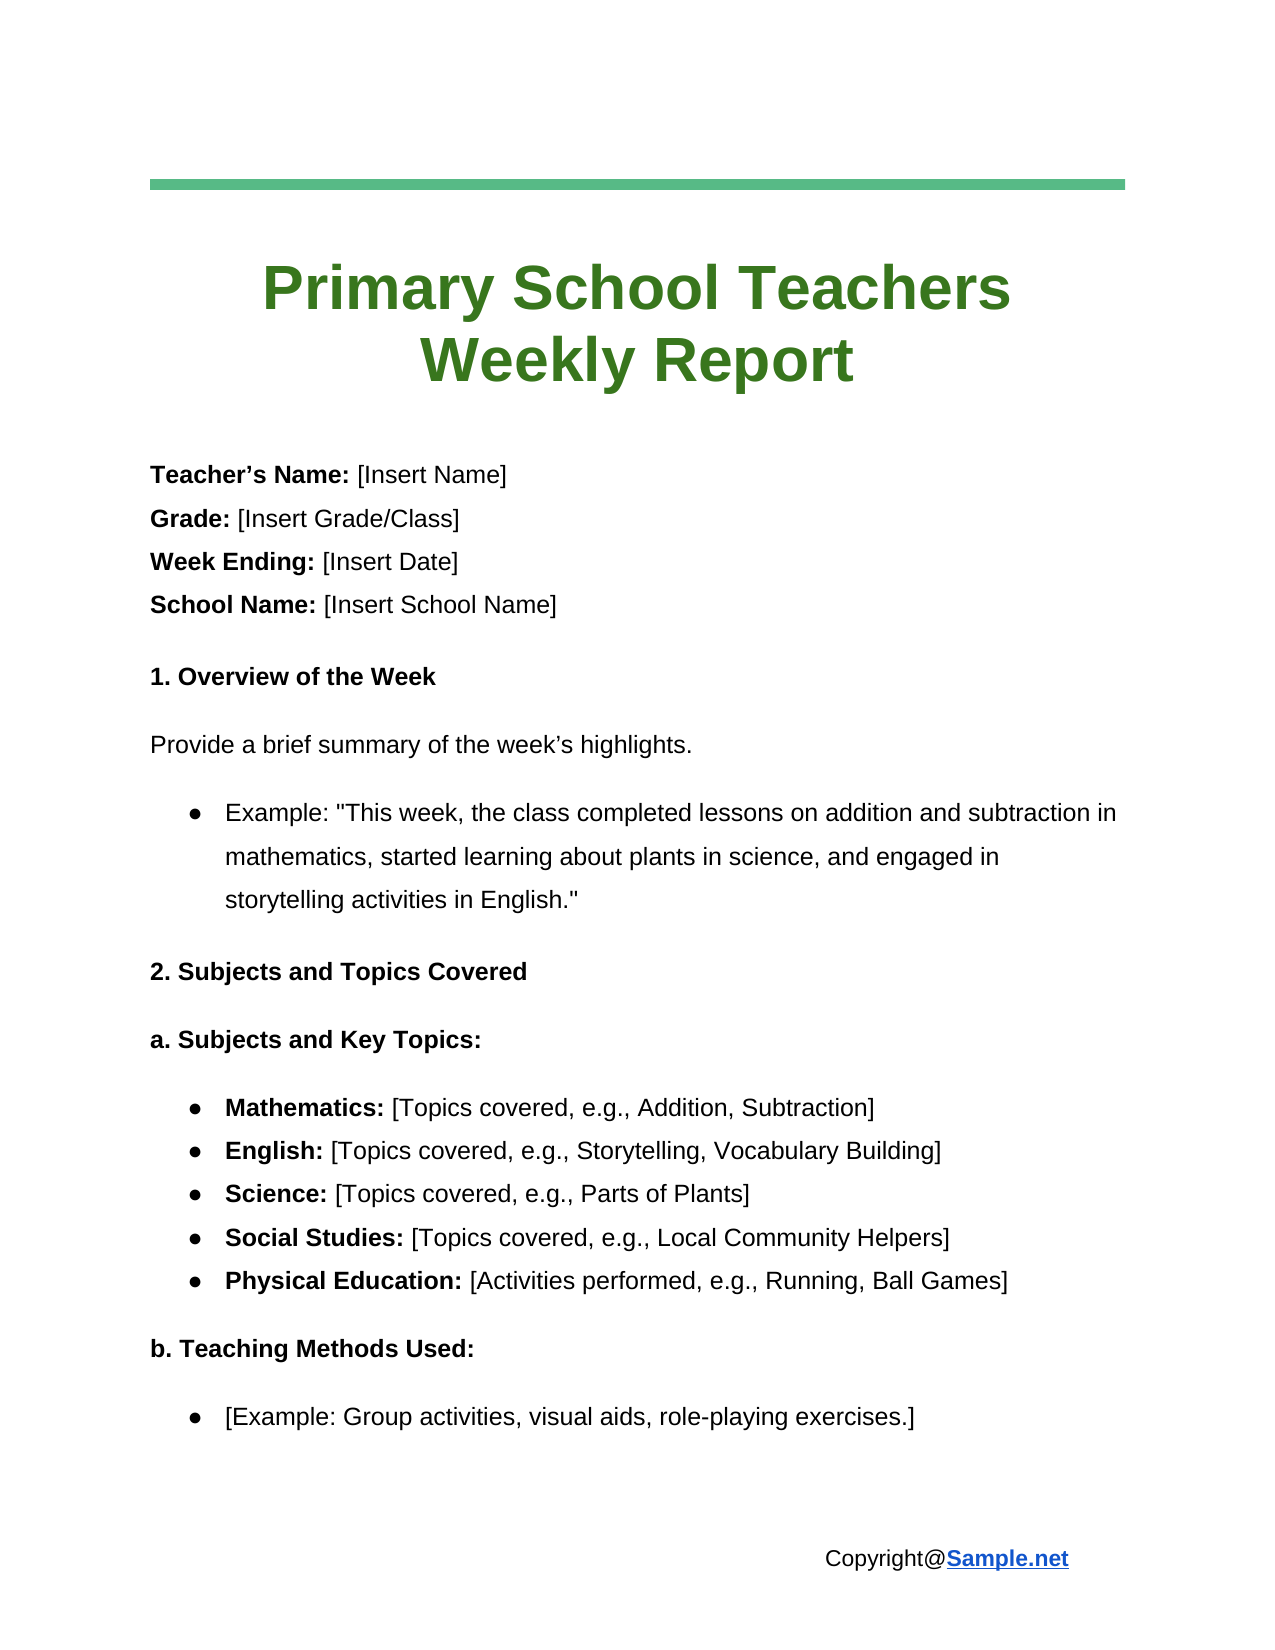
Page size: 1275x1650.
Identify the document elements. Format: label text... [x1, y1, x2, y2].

subtitle 2. Subjects and Topics Covered [150, 957, 1125, 986]
picture [150, 179, 1125, 190]
text Provide a brief summary of the week’s highlights. [150, 730, 1125, 759]
list Mathematics: [Topics covered, e.g., Addition, Subtraction] [187, 1093, 1125, 1122]
subtitle a. Subjects and Key Topics: [150, 1025, 1125, 1054]
subtitle Primary School Teachers Weekly Report [150, 190, 1125, 395]
text Teacher’s Name: [Insert Name] Grade: [Insert Grade/Class] Week Ending: [Insert Date] School Name: [Insert School Name] [150, 420, 1125, 619]
list Example: "This week, the class completed lessons on addition and subtraction in mathematics, started learning about plants in science, and engaged in storytelling activities in English." [187, 798, 1125, 913]
list Science: [Topics covered, e.g., Parts of Plants] [187, 1179, 1125, 1208]
subtitle b. Teaching Methods Used: [150, 1334, 1125, 1363]
list Physical Education: [Activities performed, e.g., Running, Ball Games] [187, 1266, 1125, 1294]
list [Example: Group activities, visual aids, role-playing exercises.] [187, 1402, 1125, 1431]
list Social Studies: [Topics covered, e.g., Local Community Helpers] [187, 1223, 1125, 1251]
list English: [Topics covered, e.g., Storytelling, Vocabulary Building] [187, 1136, 1125, 1165]
subtitle 1. Overview of the Week [150, 662, 1125, 691]
